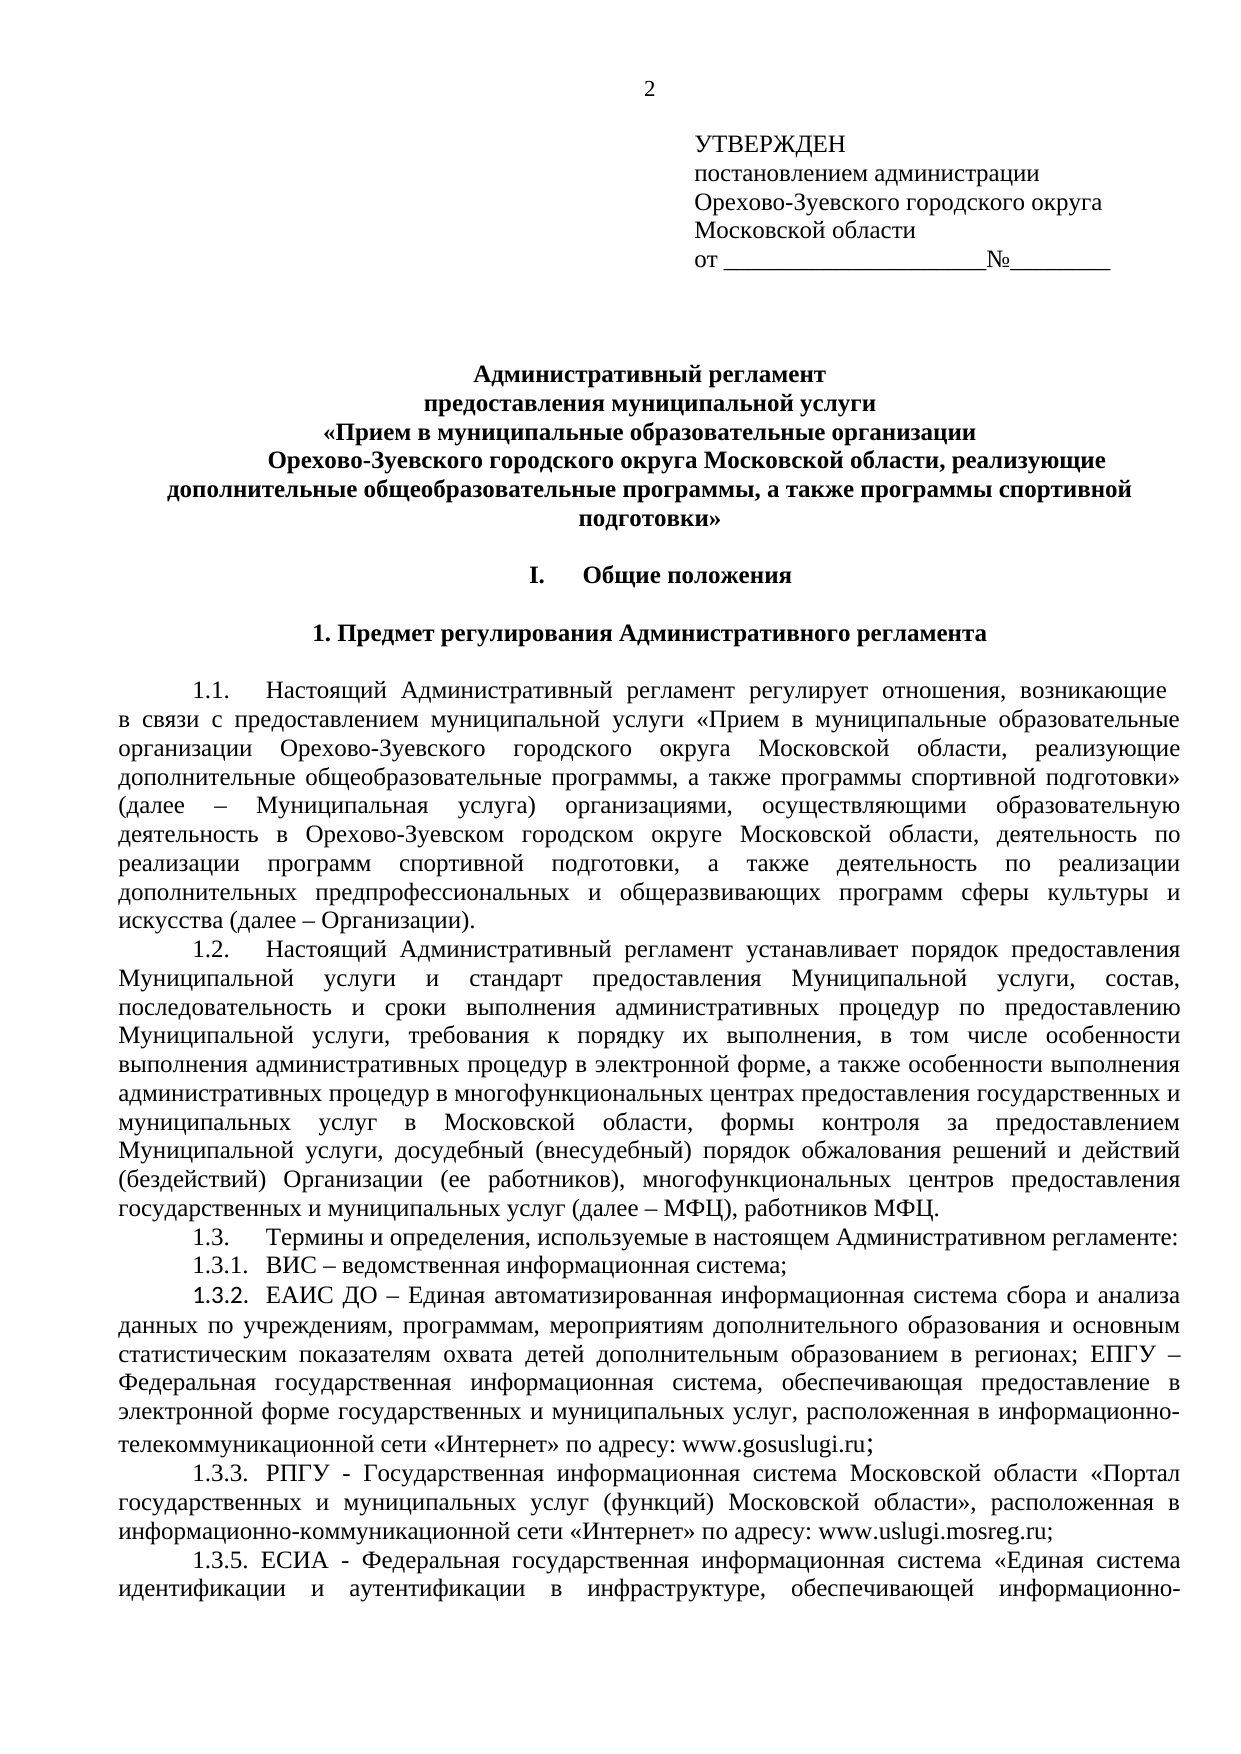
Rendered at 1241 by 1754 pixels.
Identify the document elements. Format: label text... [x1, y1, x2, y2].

text Настоящий Административный регламент регулирует отношения, возникающие в связи с предоставлением муниципальной услуги «Прием в муниципальные образовательные организации Орехово-Зуевского городского округа Московской области, реализующие дополнительные общеобразовательные программы, а также программы спортивной подготовки» (далее – Муниципальная услуга) организациями, осуществляющими образовательную деятельность в Орехово-Зуевском городском округе Московской области, деятельность по реализации программ спортивной подготовки, а также деятельность по реализации дополнительных предпрофессиональных и общеразвивающих программ сферы культуры и искусства (далее – Организации). [118, 676, 1181, 934]
text Настоящий Административный регламент устанавливает порядок предоставления Муниципальной услуги и стандарт предоставления Муниципальной услуги, состав, последовательность и сроки выполнения административных процедур по предоставлению Муниципальной услуги, требования к порядку их выполнения, в том числе особенности выполнения административных процедур в электронной форме, а также особенности выполнения административных процедур в многофункциональных центрах предоставления государственных и муниципальных услуг в Московской области, формы контроля за предоставлением Муниципальной услуги, досудебный (внесудебный) порядок обжалования решений и действий (бездействий) Организации (ее работников), многофункциональных центров предоставления государственных и муниципальных услуг (далее – МФЦ), работников МФЦ. [118, 934, 1181, 1222]
text Орехово-Зуевского городского округа Московской области, реализующие дополнительные общеобразовательные программы, а также программы спортивной подготовки» [118, 446, 1181, 532]
text Административный регламент [118, 359, 1181, 388]
text Термины и определения, используемые в настоящем Административном регламенте: [118, 1222, 1181, 1251]
text постановлением администрации [694, 158, 1181, 187]
list Общие положения [156, 561, 1181, 589]
text «Прием в муниципальные образовательные организации [118, 417, 1181, 446]
text предоставления муниципальной услуги [118, 388, 1181, 417]
text Орехово-Зуевского городского округа Московской области [694, 187, 1181, 244]
text 1. Предмет регулирования Административного регламента [118, 618, 1181, 647]
text ЕАИС ДО – Единая автоматизированная информационная система сбора и анализа данных по учреждениям, программам, мероприятиям дополнительного образования и основным статистическим показателям охвата детей дополнительным образованием в регионах; ЕПГУ – Федеральная государственная информационная система, обеспечивающая предоставление в электронной форме государственных и муниципальных услуг, расположенная в информационно-телекоммуникационной сети «Интернет» по адресу: www.gosuslugi.ru; [118, 1279, 1181, 1458]
text от _____________________№________ [118, 244, 1181, 273]
text ВИС – ведомственная информационная система; [118, 1251, 1181, 1279]
text УТВЕРЖДЕН [118, 129, 1181, 158]
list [118, 1545, 1181, 1602]
text РПГУ - Государственная информационная система Московской области «Портал государственных и муниципальных услуг (функций) Московской области», расположенная в информационно-коммуникационной сети «Интернет» по адресу: www.uslugi.mosreg.ru; [118, 1458, 1181, 1545]
